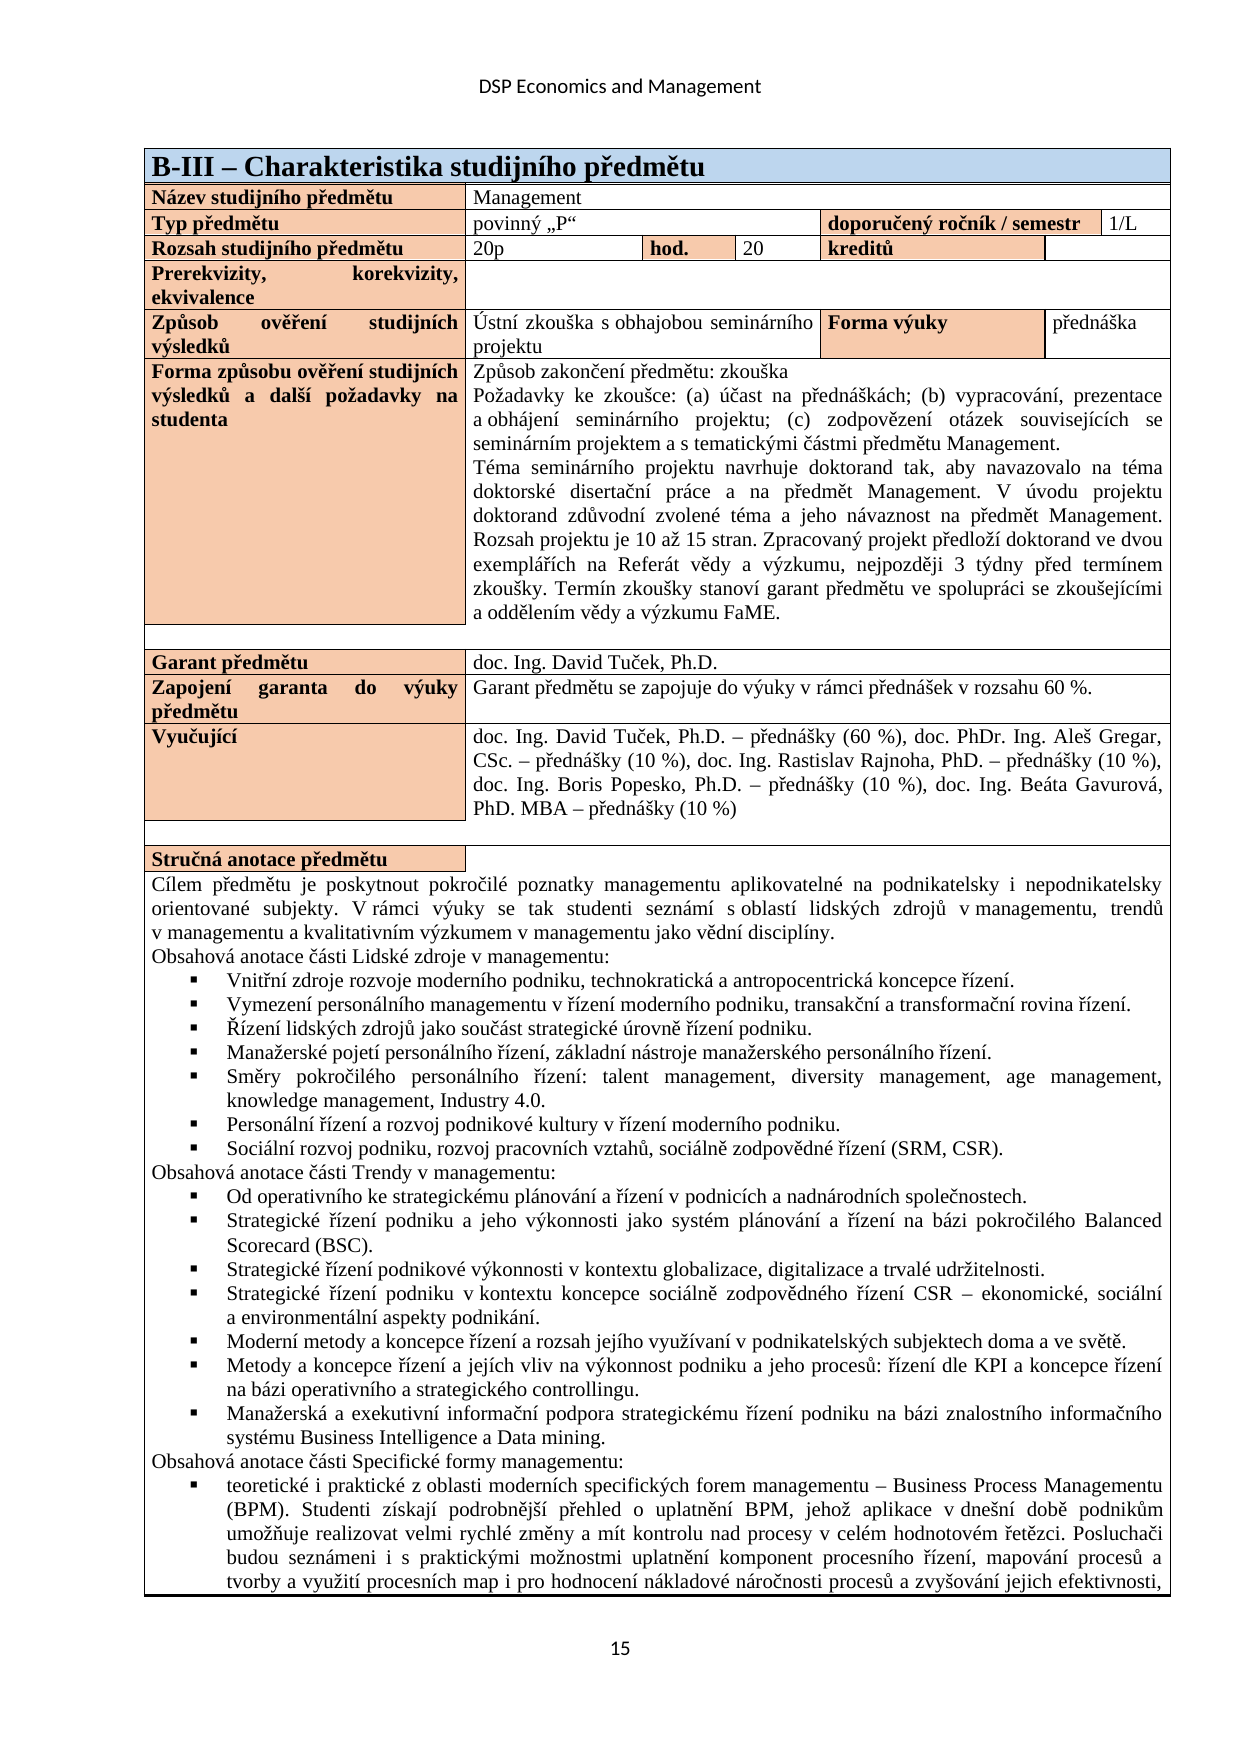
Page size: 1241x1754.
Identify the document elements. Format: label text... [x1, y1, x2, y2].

table_cell Vyučující [145, 724, 465, 820]
table_cell Rozsah studijního předmětu [145, 236, 465, 259]
table_header B-III – Charakteristika studijního předmětu [145, 149, 1170, 182]
table_cell Způsob zakončení předmětu: zkouška Požadavky ke zkoušce: (a) účast na přednáškách; (b) vypracování, prezentace a obhájení seminárního projektu; (c) zodpovězení otázek souvisejících se seminárním projektem a s tematickými částmi předmětu Management. Téma seminárního projektu navrhuje doktorand tak, aby navazovalo na téma doktorské disertační práce a na předmět Management. V úvodu projektu doktorand zdůvodní zvolené téma a jeho návaznost na předmět Management. Rozsah projektu je 10 až 15 stran. Zpracovaný projekt předloží doktorand ve dvou exemplářích na Referát vědy a výzkumu, nejpozději 3 týdny před termínem zkoušky. Termín zkoušky stanoví garant předmětu ve spolupráci se zkoušejícími a oddělením vědy a výzkumu FaME. [466, 359, 1170, 624]
table_cell 20p [466, 236, 642, 259]
table_cell Garant předmětu [145, 650, 465, 674]
table_cell [466, 846, 1170, 871]
table_cell doporučený ročník / semestr [821, 210, 1101, 234]
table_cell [145, 871, 1170, 1593]
table_cell Zapojení garanta do výuky předmětu [145, 675, 465, 723]
table_cell Ústní zkouška s obhajobou seminárního projektu [466, 310, 820, 358]
table_cell Název studijního předmětu [145, 185, 465, 209]
table_cell [466, 261, 1170, 309]
table_cell Prerekvizity, korekvizity, ekvivalence [145, 261, 465, 309]
table_cell Způsob ověření studijních výsledků [145, 310, 465, 358]
table_cell [145, 820, 1170, 845]
table_cell Management [466, 185, 1170, 209]
table_cell Forma výuky [821, 310, 1044, 358]
table_cell [1046, 236, 1170, 259]
table_cell povinný „P“ [466, 210, 820, 234]
table_cell Garant předmětu se zapojuje do výuky v rámci přednášek v rozsahu 60 %. [466, 675, 1170, 723]
table_cell doc. Ing. David Tuček, Ph.D. [466, 650, 1170, 674]
table_cell doc. Ing. David Tuček, Ph.D. – přednášky (60 %), doc. PhDr. Ing. Aleš Gregar, CSc. – přednášky (10 %), doc. Ing. Rastislav Rajnoha, PhD. – přednášky (10 %), doc. Ing. Boris Popesko, Ph.D. – přednášky (10 %), doc. Ing. Beáta Gavurová, PhD. MBA – přednášky (10 %) [466, 724, 1170, 820]
table_cell přednáška [1046, 310, 1170, 358]
table_cell 1/L [1102, 210, 1170, 234]
table_cell Stručná anotace předmětu [145, 846, 465, 871]
table_cell 20 [736, 236, 820, 259]
table_cell [145, 624, 1170, 649]
table_cell kreditů [821, 236, 1044, 259]
table_cell Forma způsobu ověření studijních výsledků a další požadavky na studenta [145, 359, 465, 624]
table_cell hod. [643, 236, 735, 259]
table_cell Typ předmětu [145, 210, 465, 234]
